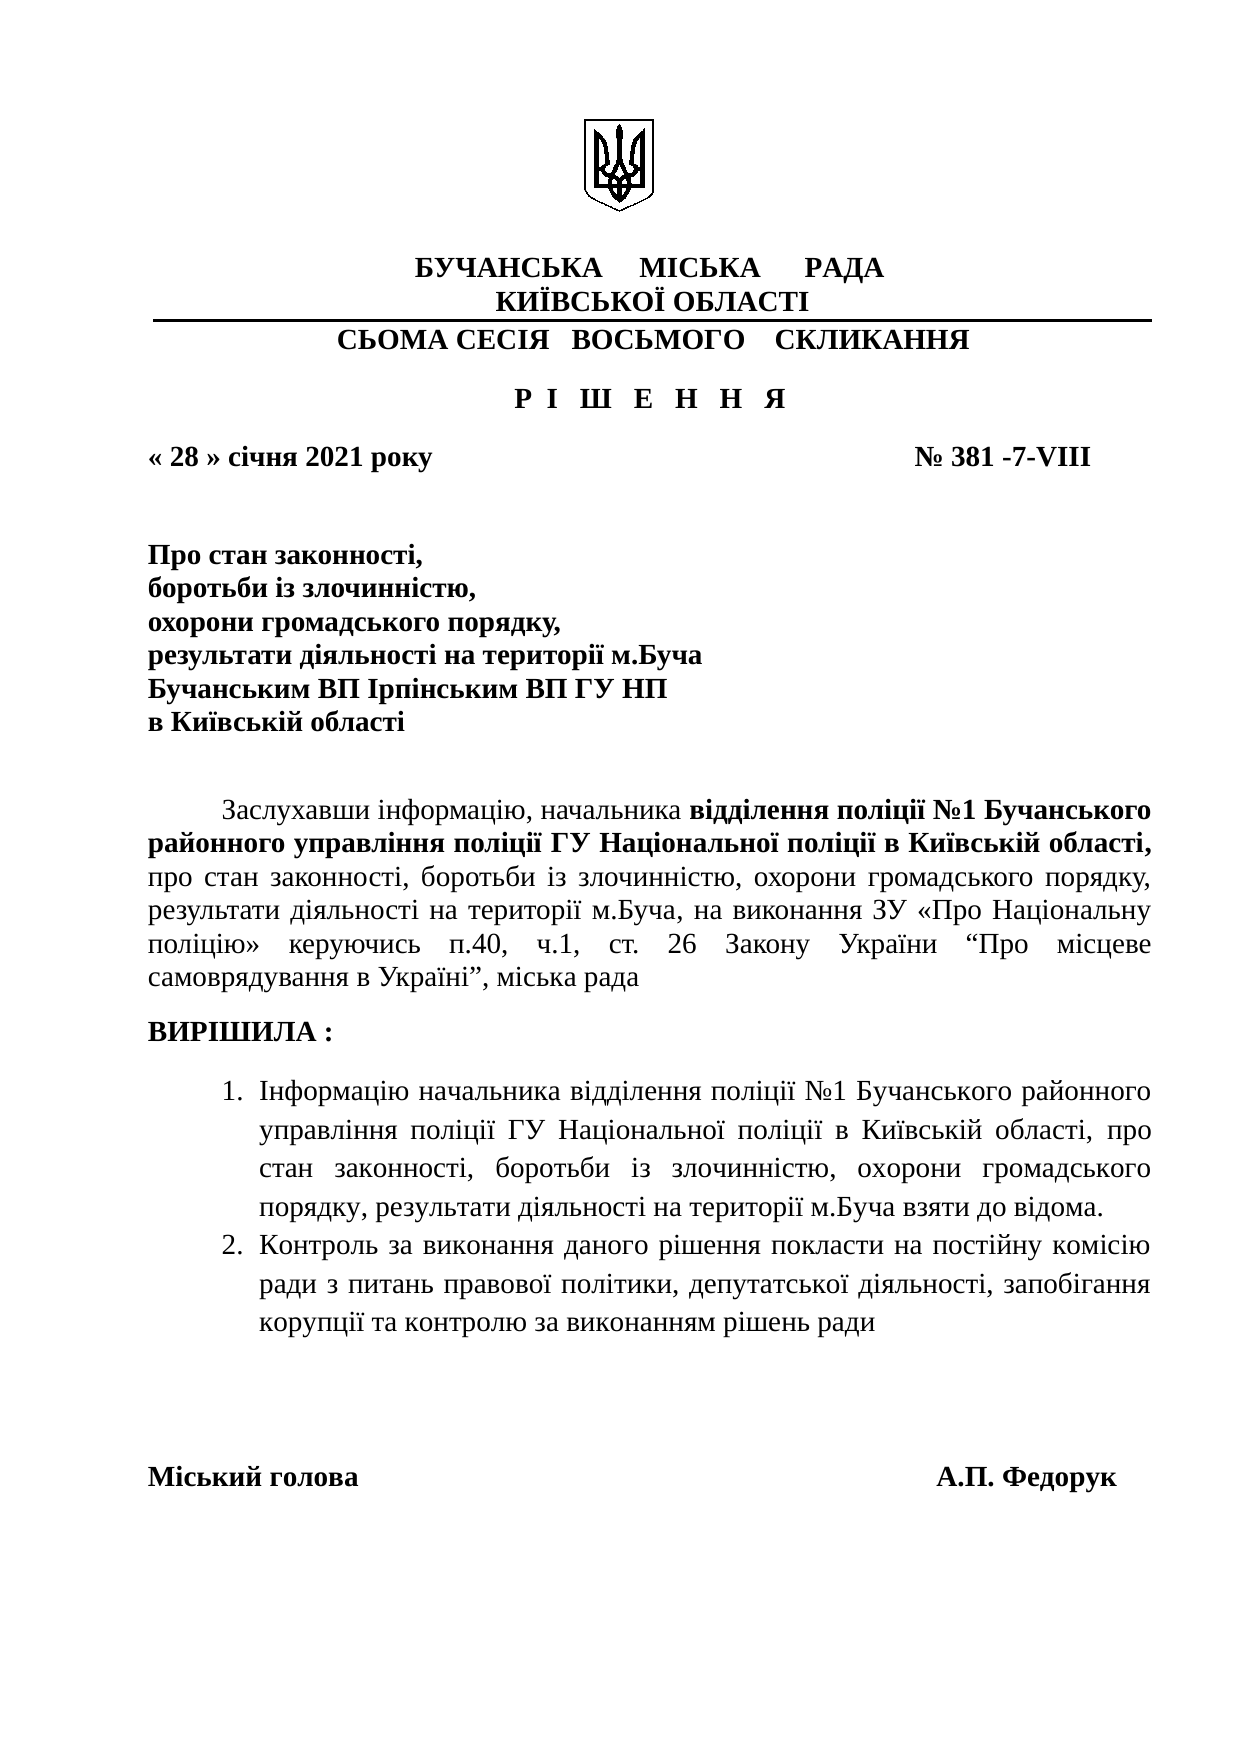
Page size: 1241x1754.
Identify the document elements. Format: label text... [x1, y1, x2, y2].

list Контроль за виконання даного рішення покласти на постійну комісію ради з питань правової політики, депутатської діяльності, запобігання корупції та контролю за виконанням рішень ради [221, 1227, 1152, 1338]
subtitle Заслухавши інформацію, начальника відділення поліції №1 Бучанського районного управління поліції ГУ Національної поліції в Київській області, про стан законності, боротьби із злочинністю, охорони громадського порядку, результати діяльності на території м.Буча, на виконання ЗУ «Про Національну поліцію» керуючись п.40, ч.1, ст. 26 Закону України “Про місцеве самоврядування в Україні”, міська рада [148, 792, 1152, 993]
subtitle Бучанським ВП Ірпінським ВП ГУ НП [148, 671, 1152, 704]
subtitle боротьби із злочинністю, [148, 570, 1152, 604]
text СЬОМА СЕСІЯ ВОСЬМОГО СКЛИКАННЯ [148, 322, 1152, 356]
subtitle « 28 » січня 2021 року № 381 -7-VІІІ [148, 439, 1152, 473]
subtitle Р І Ш Е Н Н Я [148, 381, 1152, 414]
subtitle КИЇВСЬКОЇ ОБЛАСТІ [153, 284, 1152, 319]
list Інформацію начальника відділення поліції №1 Бучанського районного управління поліції ГУ Національної поліції в Київській області, про стан законності, боротьби із злочинністю, охорони громадського порядку, результати діяльності на території м.Буча взяти до відома. [221, 1073, 1152, 1222]
subtitle в Київській області [148, 704, 1152, 738]
text БУЧАНСЬКА МІСЬКА РАДА [148, 250, 1152, 284]
subtitle результати діяльності на території м.Буча [148, 637, 1152, 671]
subtitle охорони громадського порядку, [148, 604, 1152, 637]
text ВИРІШИЛА : [148, 1014, 1152, 1047]
subtitle Про стан законності, [148, 537, 1152, 570]
text Міський голова А.П. Федорук [148, 1459, 1152, 1492]
